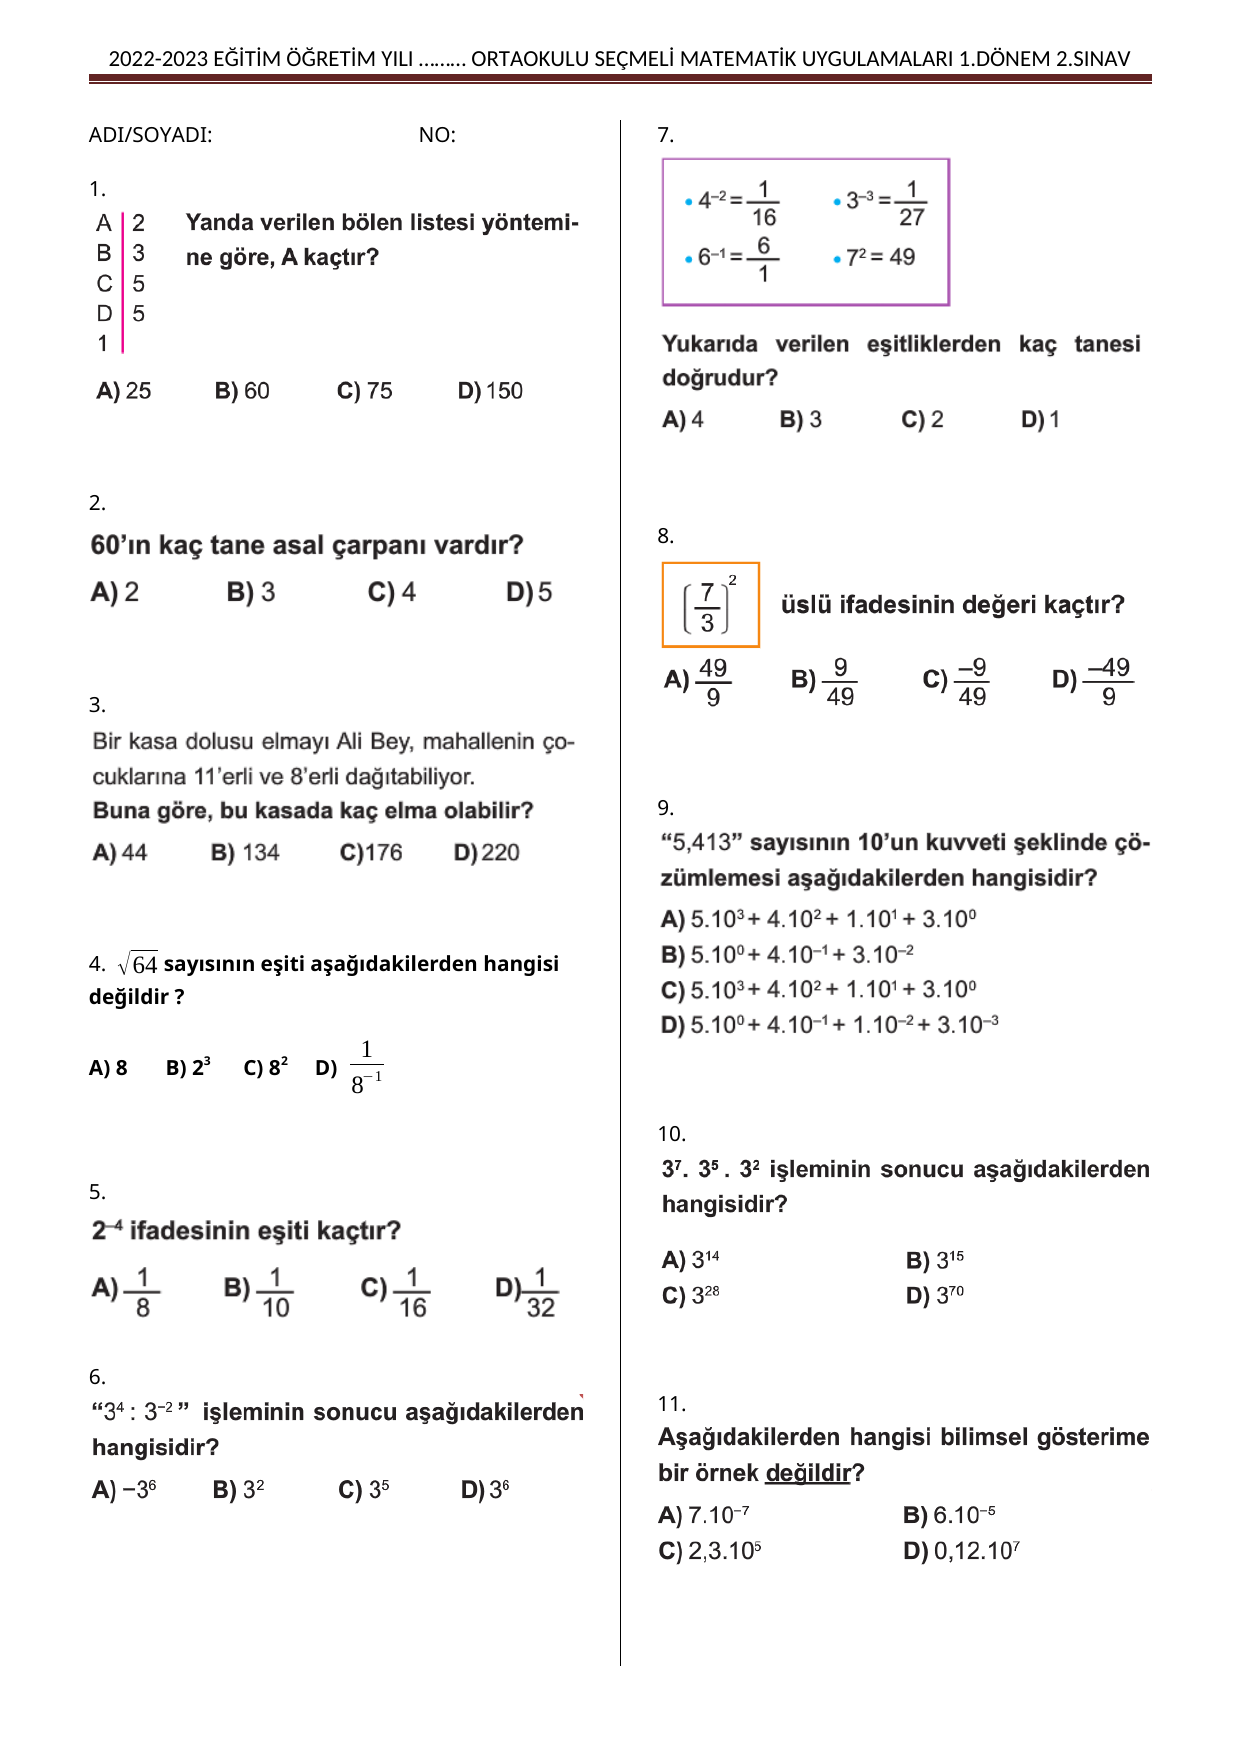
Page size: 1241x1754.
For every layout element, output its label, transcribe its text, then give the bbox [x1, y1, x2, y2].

picture [88, 722, 584, 870]
picture [88, 206, 584, 410]
text 5. [89, 1177, 583, 1209]
picture [657, 153, 1152, 443]
picture [88, 1394, 584, 1505]
text 10. [657, 1119, 1152, 1151]
text 2. [89, 488, 583, 520]
picture [657, 1422, 1152, 1572]
text A) 8 B) 23 C) 82 D) [89, 1036, 583, 1098]
picture [657, 826, 1152, 1041]
text 6. [89, 1362, 583, 1394]
picture [657, 553, 1152, 716]
text 8. [657, 521, 1152, 553]
picture [657, 1151, 1152, 1311]
picture [88, 1209, 584, 1337]
text 1. [89, 174, 583, 206]
text 4. sayısının eşiti aşağıdakilerden hangisi değildir ? [89, 948, 583, 1011]
text ADI/SOYADI: NO: [89, 120, 583, 149]
text 9. [657, 793, 1152, 826]
text 7. [657, 120, 1152, 153]
text 3. [89, 690, 583, 722]
picture [88, 520, 584, 612]
text 11. [657, 1389, 1152, 1422]
